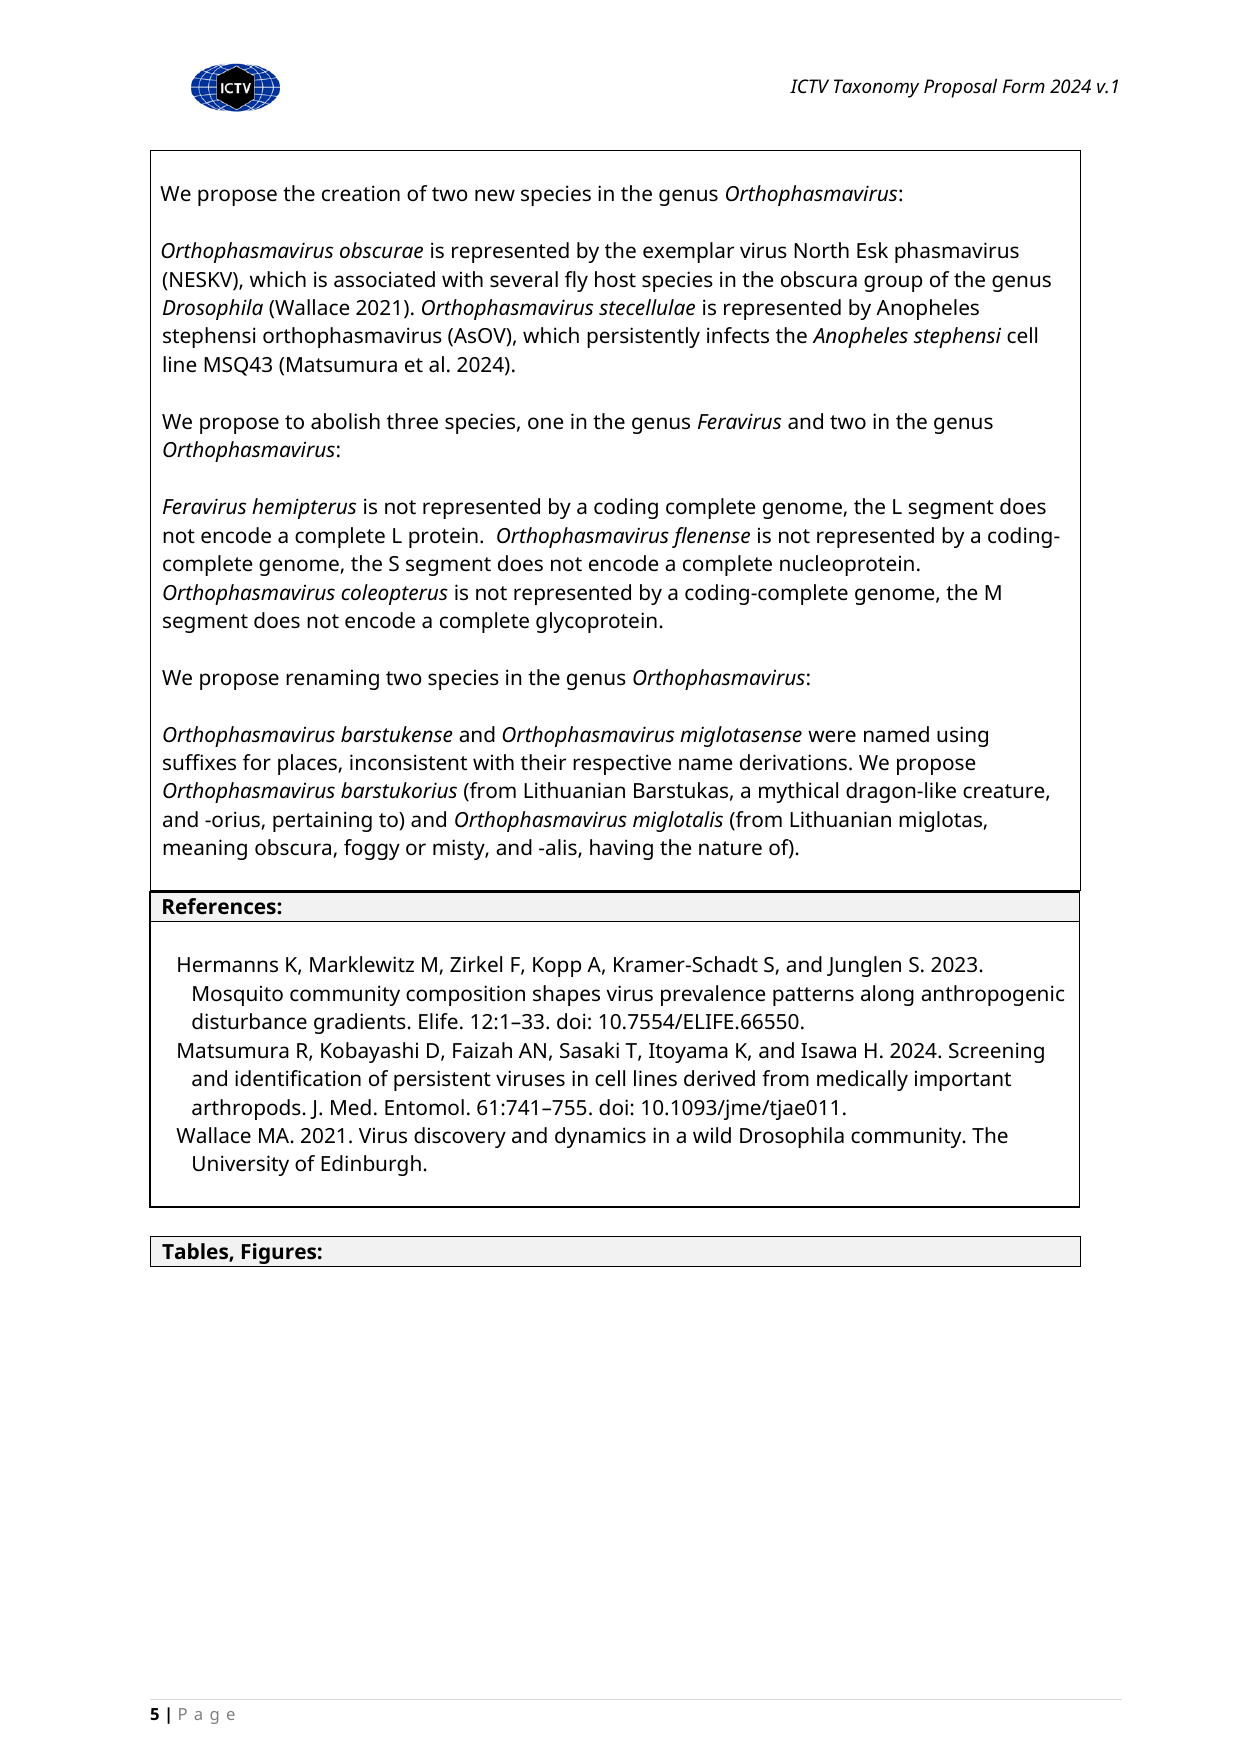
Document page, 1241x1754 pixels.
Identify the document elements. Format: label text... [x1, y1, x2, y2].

table_cell Hermanns K, Marklewitz M, Zirkel F, Kopp A, Kramer-Schadt S, and Junglen S. 2023. Mosquito community composition shapes virus prevalence patterns along anthropogenic disturbance gradients. Elife. 12:1–33. doi: 10.7554/ELIFE.66550. Matsumura R, Kobayashi D, Faizah AN, Sasaki T, Itoyama K, and Isawa H. 2024. Screening and identification of persistent viruses in cell lines derived from medically important arthropods. J. Med. Entomol. 61:741–755. doi: 10.1093/jme/tjae011. Wallace MA. 2021. Virus discovery and dynamics in a wild Drosophila community. The University of Edinburgh. [151, 922, 1079, 1206]
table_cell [151, 151, 1080, 890]
table_header Tables, Figures: [151, 1237, 1080, 1266]
table_header References: [151, 893, 1079, 921]
picture [190, 56, 282, 113]
